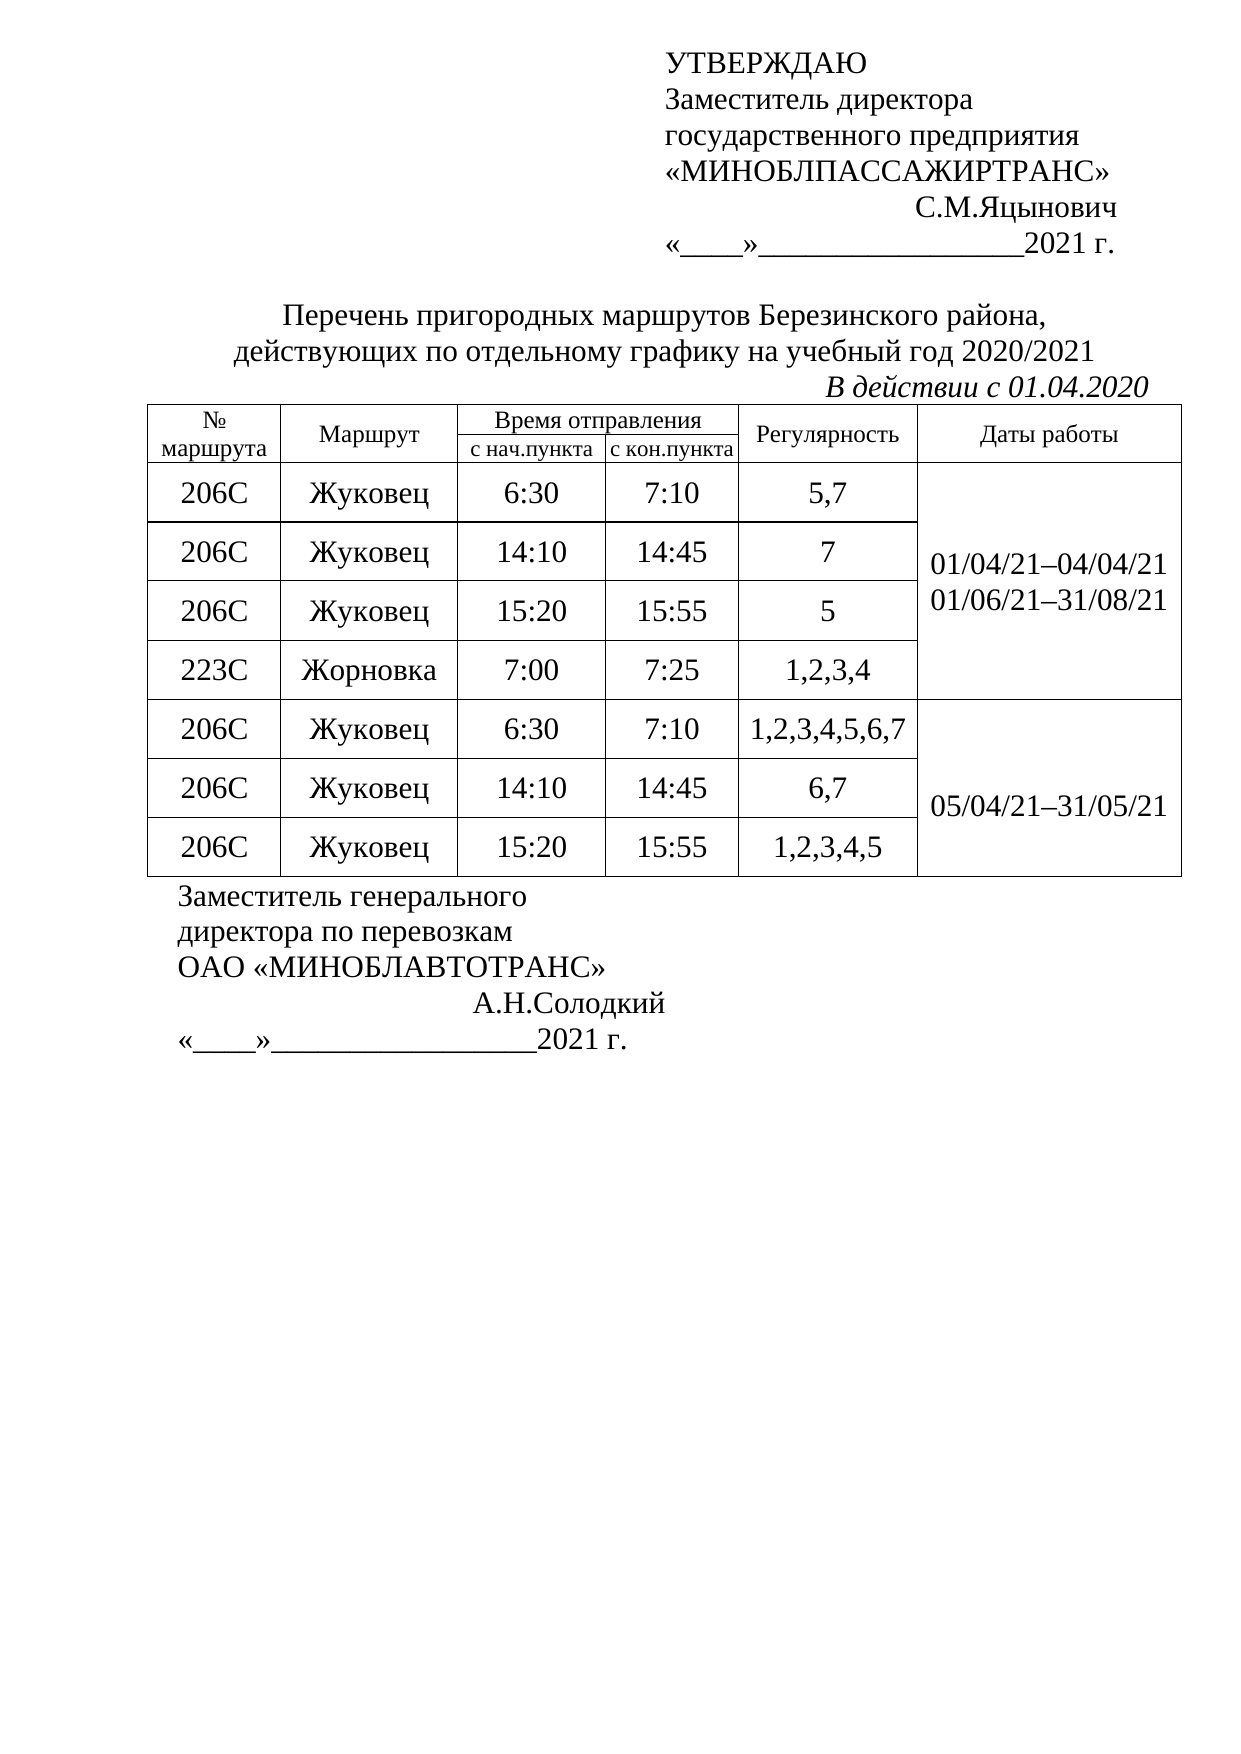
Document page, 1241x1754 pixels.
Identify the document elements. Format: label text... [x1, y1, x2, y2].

table_cell 223С [148, 641, 280, 698]
table_cell 7 [739, 523, 917, 580]
table_cell 15:20 [458, 581, 605, 639]
table_header Регулярность [739, 405, 917, 462]
table_cell 7:10 [606, 700, 738, 758]
text В действии с 01.04.2020 [177, 368, 1152, 404]
table_cell 6,7 [739, 759, 917, 817]
table_header Время отправления [458, 405, 738, 433]
table_cell Жуковец [281, 759, 457, 817]
table_cell 5 [739, 581, 917, 639]
table_cell 206С [148, 818, 280, 876]
table_cell 6:30 [458, 700, 605, 758]
table_cell 05/04/21–31/05/21 [918, 700, 1181, 876]
table_cell 7:00 [458, 641, 605, 698]
text ОАО «МИНОБЛАВТОТРАНС» [177, 949, 1152, 984]
table_cell Жуковец [281, 700, 457, 758]
text С.М.Яцынович [177, 188, 1152, 224]
table_cell 7:25 [606, 641, 738, 698]
text «МИНОБЛПАССАЖИРТРАНС» [177, 152, 1152, 188]
table_cell Жуковец [281, 581, 457, 639]
table_cell с кон.пункта [606, 435, 738, 462]
table_cell 7:10 [606, 463, 738, 521]
table_cell 15:55 [606, 818, 738, 876]
text А.Н.Солодкий [177, 984, 1152, 1021]
text действующих по отдельному графику на учебный год 2020/2021 [177, 332, 1152, 368]
table_cell 206С [148, 523, 280, 580]
table_cell 5,7 [739, 463, 917, 521]
text «____»_________________2021 г. [177, 224, 1152, 260]
table_cell 15:55 [606, 581, 738, 639]
table_cell 15:20 [458, 818, 605, 876]
table_cell 206С [148, 700, 280, 758]
table_cell 206С [148, 581, 280, 639]
table_cell 206С [148, 759, 280, 817]
table_cell 206С [148, 463, 280, 521]
table_cell Жуковец [281, 463, 457, 521]
text государственного предприятия [177, 116, 1152, 152]
table_cell 1,2,3,4,5 [739, 818, 917, 876]
text «____»_________________2021 г. [177, 1021, 1152, 1056]
table_header Даты работы [918, 405, 1181, 462]
text Заместитель генерального [177, 877, 1152, 913]
table_cell 6:30 [458, 463, 605, 521]
table_cell Жуковец [281, 523, 457, 580]
table_cell 1,2,3,4 [739, 641, 917, 698]
table_cell 14:45 [606, 523, 738, 580]
table_header Маршрут [281, 405, 457, 462]
table_cell 1,2,3,4,5,6,7 [739, 700, 917, 758]
table_cell 14:45 [606, 759, 738, 817]
table_cell 01/04/21–04/04/21 01/06/21–31/08/21 [918, 463, 1181, 698]
table_cell Жорновка [281, 641, 457, 698]
text УТВЕРЖДАЮ [177, 44, 1152, 80]
text Перечень пригородных маршрутов Березинского района, [177, 296, 1152, 332]
table_cell 14:10 [458, 523, 605, 580]
table_header № маршрута [148, 405, 280, 462]
text Заместитель директора [177, 80, 1152, 116]
text директора по перевозкам [177, 913, 1152, 949]
table_cell 14:10 [458, 759, 605, 817]
table_cell Жуковец [281, 818, 457, 876]
table_cell с нач.пункта [458, 435, 605, 462]
